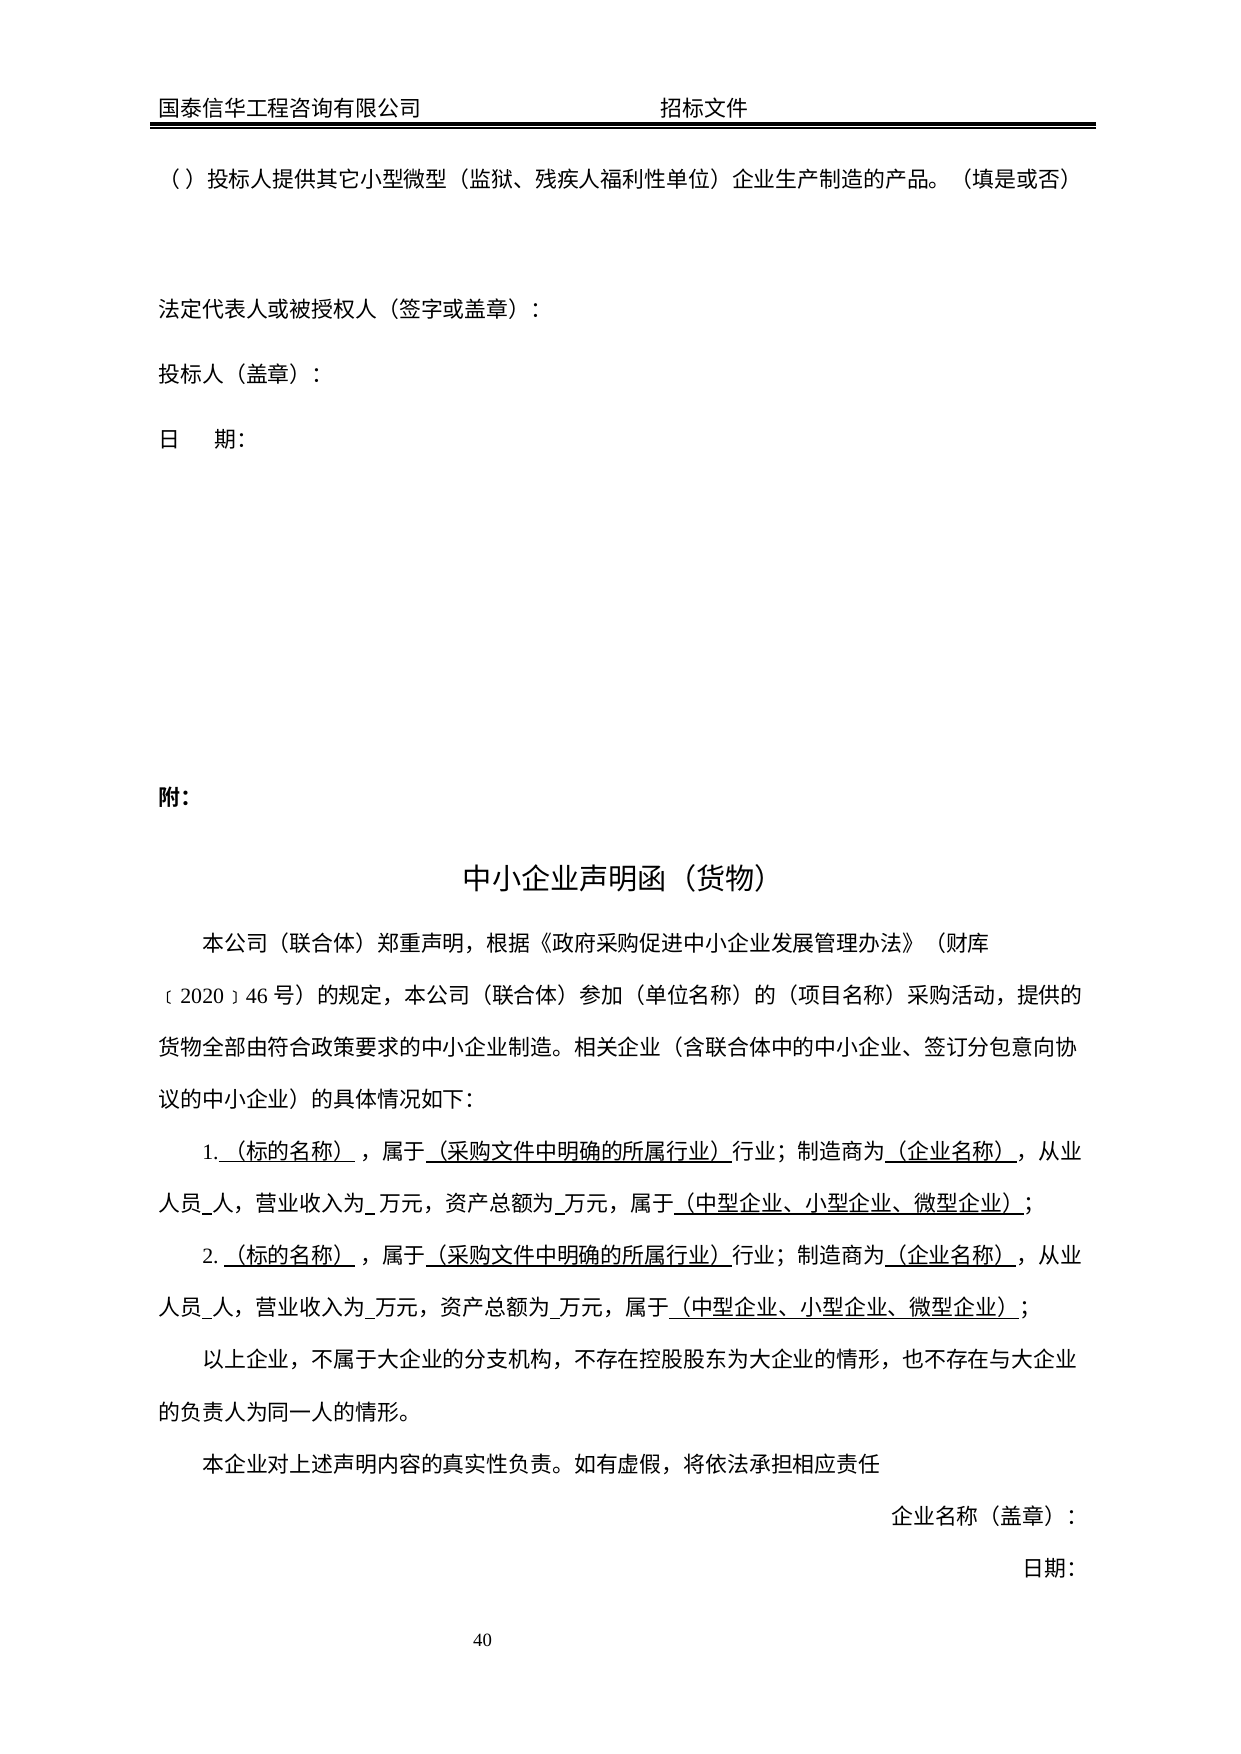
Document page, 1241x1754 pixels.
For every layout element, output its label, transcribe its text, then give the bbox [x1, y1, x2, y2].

text 以上企业，不属于大企业的分支机构，不存在控股股东为大企业的情形，也不存在与大企业的负责人为同一人的情形。 [158, 1326, 1088, 1430]
text 企业名称（盖章）： [158, 1482, 1088, 1534]
text （ ）投标人提供其它小型微型（监狱、残疾人福利性单位）企业生产制造的产品。（填是或否） [158, 162, 1088, 194]
text 投标人（盖章）： [158, 357, 1088, 389]
text 本公司（联合体）郑重声明，根据《政府采购促进中小企业发展管理办法》（财库﹝2020﹞46 号）的规定，本公司（联合体）参加（单位名称）的（项目名称）采购活动，提供的货物全部由符合政策要求的中小企业制造。相关企业（含联合体中的中小企业、签订分包意向协议的中小企业）的具体情况如下： [158, 909, 1088, 1118]
text 法定代表人或被授权人（签字或盖章）： [158, 292, 1088, 324]
text 日期： [158, 1534, 1088, 1587]
text 日 期： [158, 422, 1088, 454]
text 中小企业声明函（货物） [158, 844, 1088, 909]
text 1. （标的名称） ，属于（采购文件中明确的所属行业）行业；制造商为（企业名称），从业人员 人，营业收入为 万元，资产总额为 万元，属于（中型企业、小型企业、微型企业）； [158, 1118, 1088, 1222]
text 附： [158, 779, 1088, 812]
text 本企业对上述声明内容的真实性负责。如有虚假，将依法承担相应责任 [158, 1430, 1088, 1482]
text 2. （标的名称） ，属于（采购文件中明确的所属行业）行业；制造商为（企业名称），从业人员 人，营业收入为 万元，资产总额为 万元，属于（中型企业、小型企业、微型企业）； [158, 1222, 1088, 1326]
